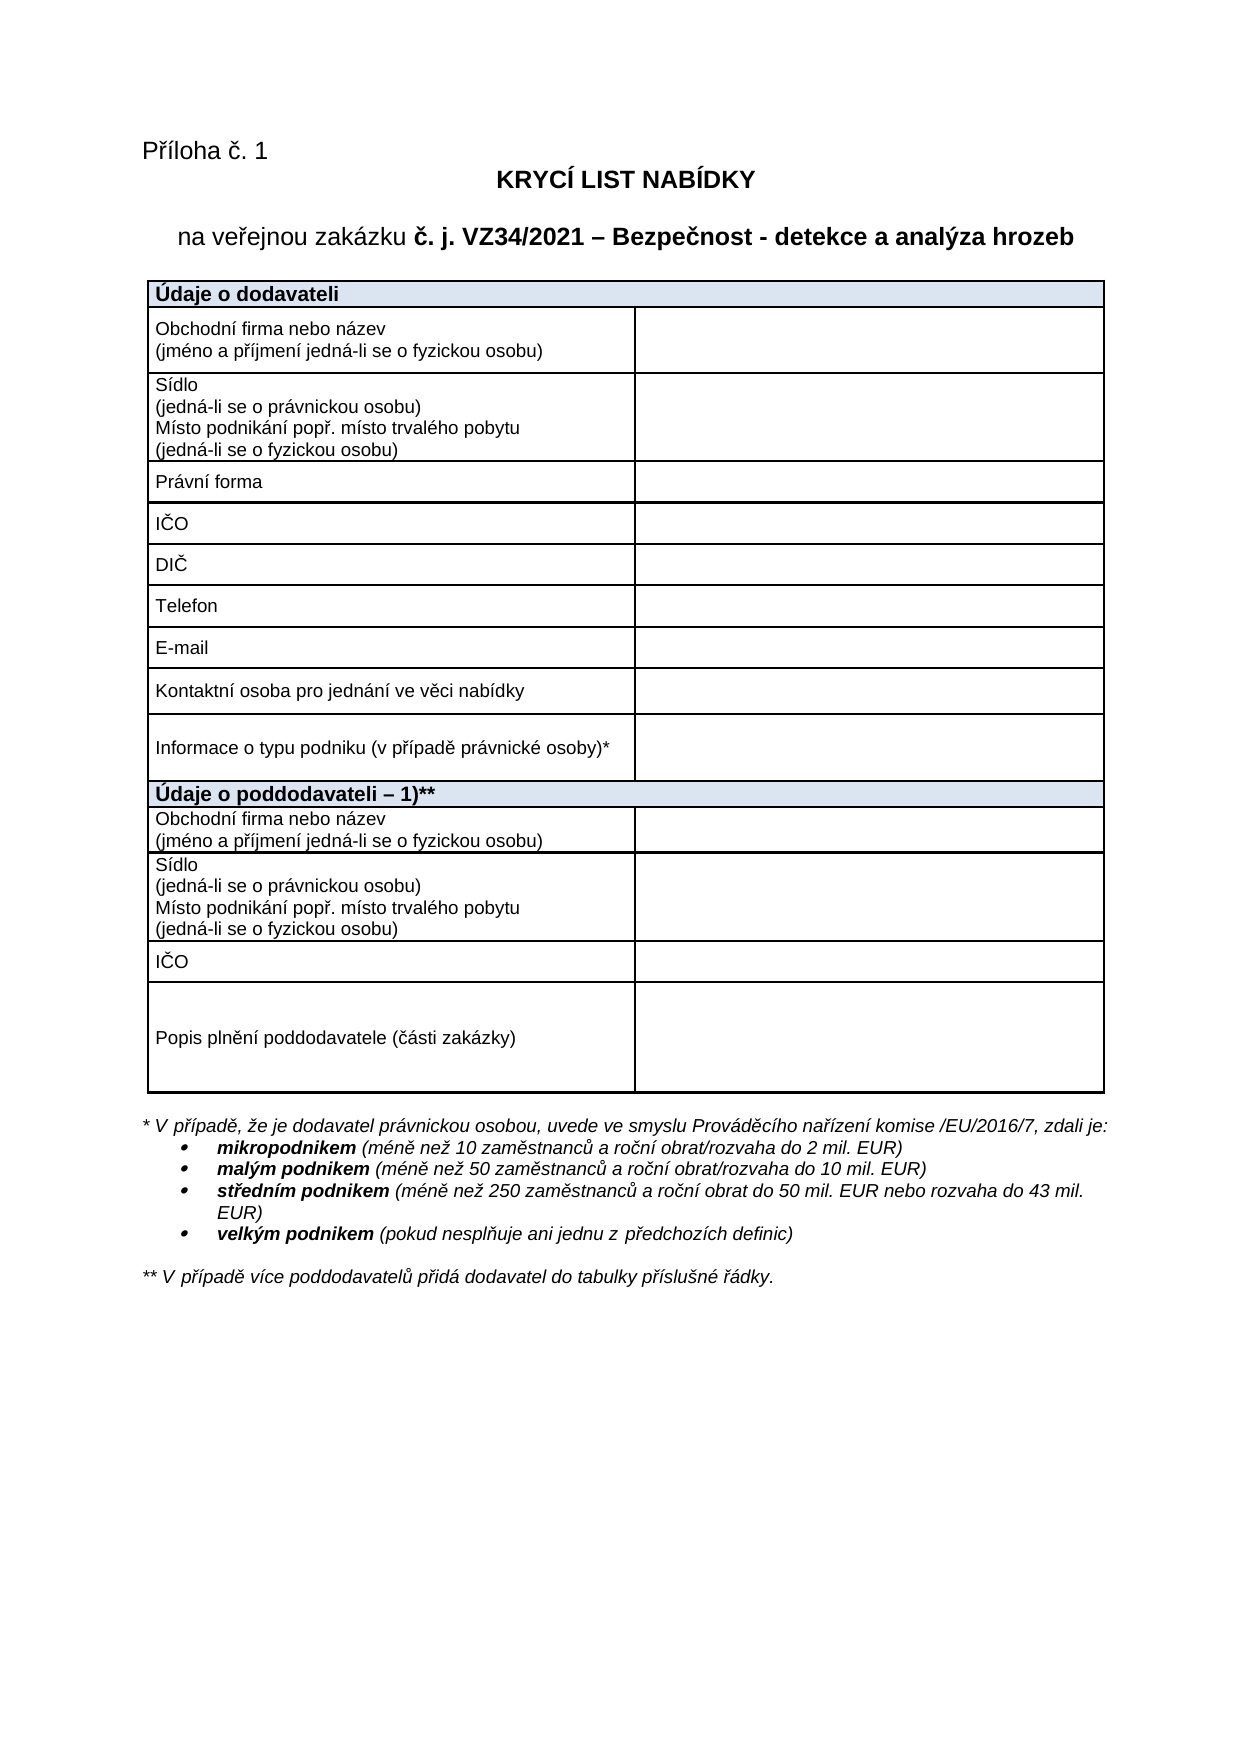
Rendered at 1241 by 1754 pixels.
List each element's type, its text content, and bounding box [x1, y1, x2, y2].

list velkým podnikem (pokud nesplňuje ani jednu z předchozích definic) [179, 1223, 1110, 1245]
table_cell Právní forma [149, 462, 634, 501]
text ** V případě více poddodavatelů přidá dodavatel do tabulky příslušné řádky. [142, 1266, 1110, 1288]
table_cell [636, 942, 1103, 981]
table_cell Sídlo (jedná-li se o právnickou osobu) Místo podnikání popř. místo trvalého pobytu (jedná-li se o fyzickou osobu) [149, 374, 634, 460]
table_cell [636, 854, 1103, 940]
table_cell [636, 545, 1103, 584]
text Příloha č. 1 [142, 136, 1110, 164]
list středním podnikem (méně než 250 zaměstnanců a roční obrat do 50 mil. EUR nebo rozvaha do 43 mil. EUR) [179, 1180, 1110, 1223]
list mikropodnikem (méně než 10 zaměstnanců a roční obrat/rozvaha do 2 mil. EUR) [179, 1137, 1110, 1158]
table_cell [636, 808, 1103, 851]
table_cell IČO [149, 942, 634, 981]
table_cell Údaje o poddodavateli – 1)** [149, 782, 1103, 806]
table_header Údaje o dodavateli [149, 282, 1103, 306]
table_cell [636, 983, 1103, 1091]
text * V případě, že je dodavatel právnickou osobou, uvede ve smyslu Prováděcího nařízení komise /EU/2016/7, zdali je: [142, 1115, 1110, 1137]
text KRYCÍ LIST NABÍDKY [142, 164, 1110, 193]
table_cell [636, 669, 1103, 713]
table_cell Informace o typu podniku (v případě právnické osoby)* [149, 715, 634, 780]
table_cell Sídlo (jedná-li se o právnickou osobu) Místo podnikání popř. místo trvalého pobytu (jedná-li se o fyzickou osobu) [149, 854, 634, 940]
text na veřejnou zakázku č. j. VZ34/2021 – Bezpečnost - detekce a analýza hrozeb [142, 222, 1110, 251]
table_cell [636, 462, 1103, 501]
table_cell [636, 308, 1103, 372]
list malým podnikem (méně než 50 zaměstnanců a roční obrat/rozvaha do 10 mil. EUR) [179, 1158, 1110, 1180]
table_cell [636, 628, 1103, 667]
table_cell DIČ [149, 545, 634, 584]
table_cell Telefon [149, 586, 634, 626]
table_cell [636, 374, 1103, 460]
table_cell Obchodní firma nebo název (jméno a příjmení jedná-li se o fyzickou osobu) [149, 808, 634, 851]
table_cell Obchodní firma nebo název (jméno a příjmení jedná-li se o fyzickou osobu) [149, 308, 634, 372]
table_cell IČO [149, 504, 634, 543]
table_cell [636, 504, 1103, 543]
table_cell [636, 715, 1103, 780]
table_cell Kontaktní osoba pro jednání ve věci nabídky [149, 669, 634, 713]
table_cell [636, 586, 1103, 626]
table_cell Popis plnění poddodavatele (části zakázky) [149, 983, 634, 1091]
table_cell E-mail [149, 628, 634, 667]
